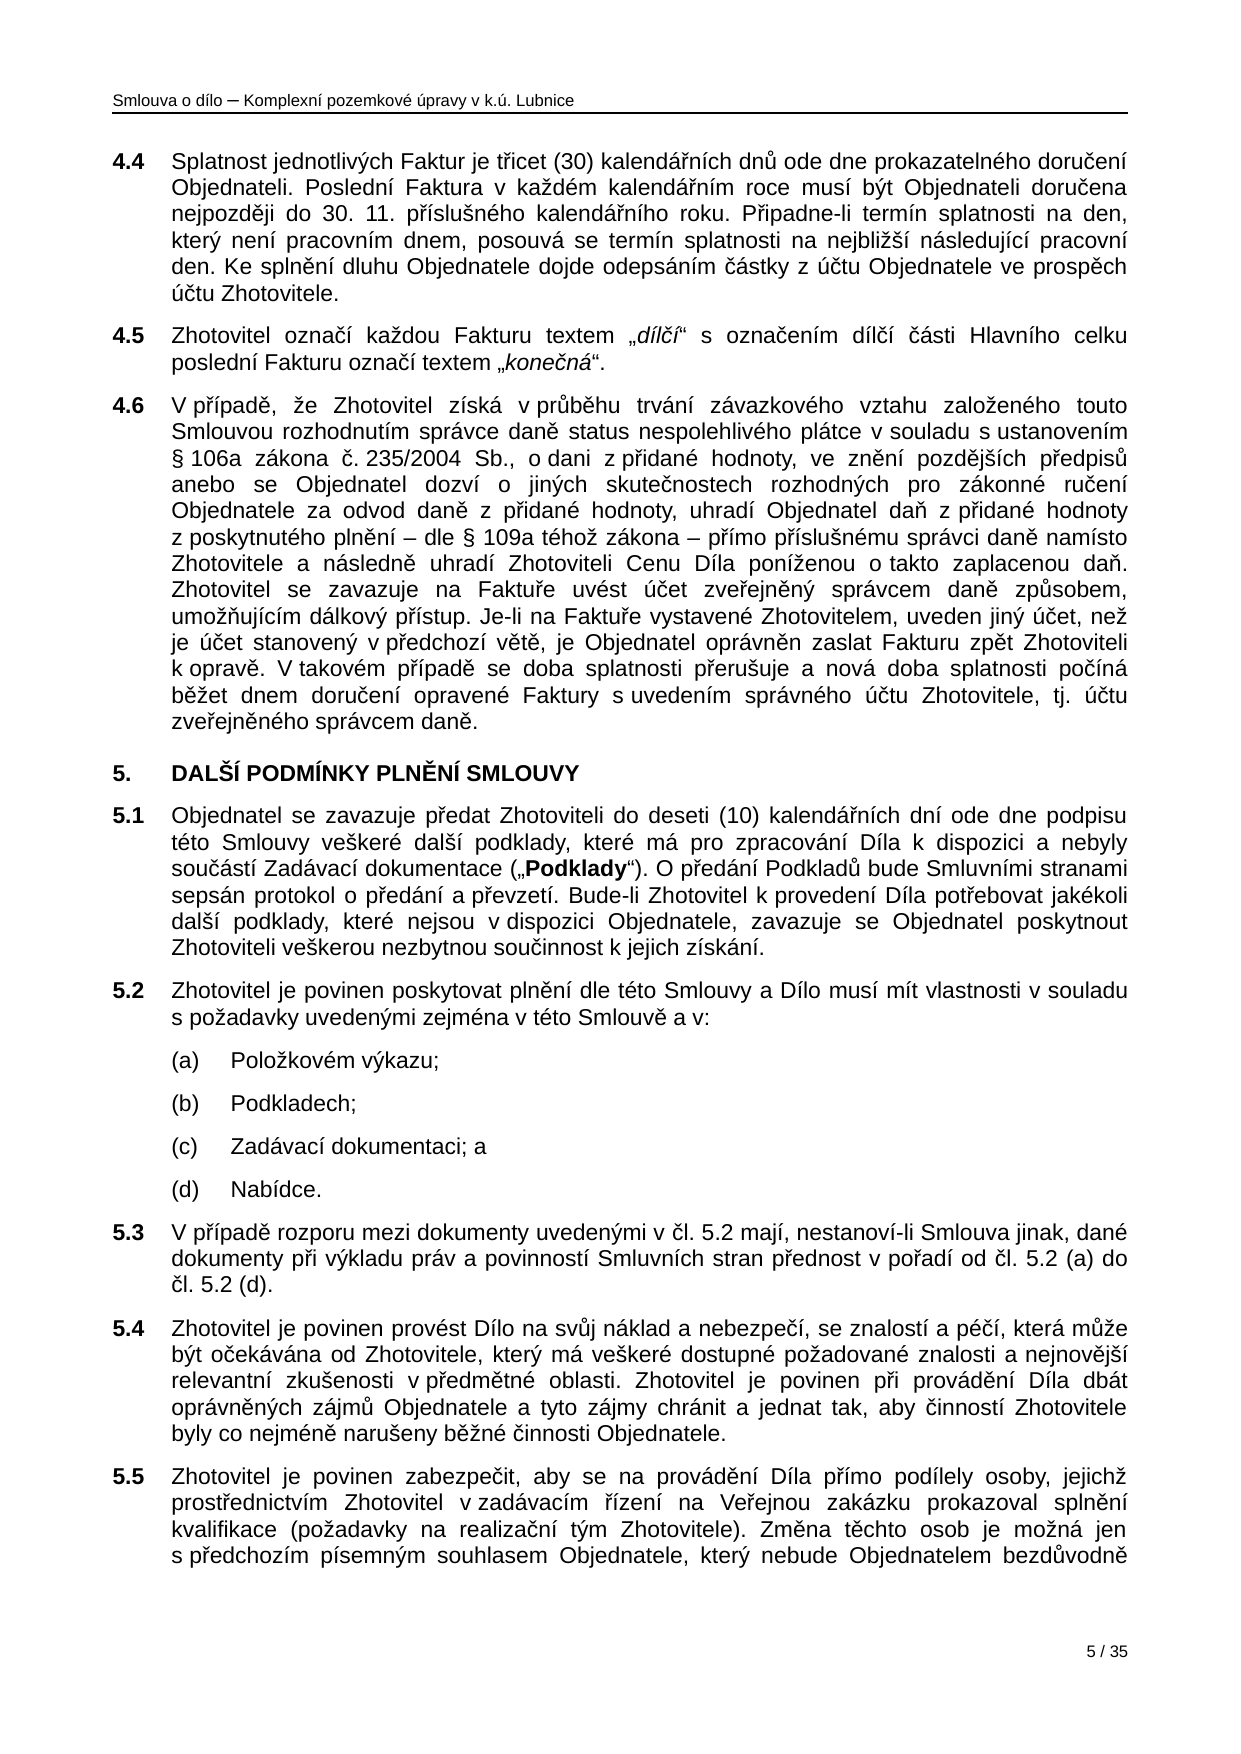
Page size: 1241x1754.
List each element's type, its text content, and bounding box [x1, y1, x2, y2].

text Objednatel se zavazuje předat Zhotoviteli do deseti (10) kalendářních dní ode dne podpisu této Smlouvy veškeré další podklady, které má pro zpracování Díla k dispozici a nebyly součástí Zadávací dokumentace („Podklady“). O předání Podkladů bude Smluvními stranami sepsán protokol o předání a převzetí. Bude-li Zhotovitel k provedení Díla potřebovat jakékoli další podklady, které nejsou v dispozici Objednatele, zavazuje se Objednatel poskytnout Zhotoviteli veškerou nezbytnou součinnost k jejich získání. [112, 802, 1128, 961]
list Zadávací dokumentaci; a [171, 1133, 1128, 1159]
text Zhotovitel je povinen provést Dílo na svůj náklad a nebezpečí, se znalostí a péčí, která může být očekávána od Zhotovitele, který má veškeré dostupné požadované znalosti a nejnovější relevantní zkušenosti v předmětné oblasti. Zhotovitel je povinen při provádění Díla dbát oprávněných zájmů Objednatele a tyto zájmy chránit a jednat tak, aby činností Zhotovitele byly co nejméně narušeny běžné činnosti Objednatele. [112, 1314, 1128, 1446]
text Další podmínky Plnění smlouvy [112, 759, 1128, 786]
list Položkovém výkazu; [171, 1047, 1128, 1073]
text V případě, že Zhotovitel získá v průběhu trvání závazkového vztahu založeného touto Smlouvou rozhodnutím správce daně status nespolehlivého plátce v souladu s ustanovením § 106a zákona č. 235/2004 Sb., o dani z přidané hodnoty, ve znění pozdějších předpisů anebo se Objednatel dozví o jiných skutečnostech rozhodných pro zákonné ručení Objednatele za odvod daně z přidané hodnoty, uhradí Objednatel daň z přidané hodnoty z poskytnutého plnění – dle § 109a téhož zákona – přímo příslušnému správci daně namísto Zhotovitele a následně uhradí Zhotoviteli Cenu Díla poníženou o takto zaplacenou daň. Zhotovitel se zavazuje na Faktuře uvést účet zveřejněný správcem daně způsobem, umožňujícím dálkový přístup. Je-li na Faktuře vystavené Zhotovitelem, uveden jiný účet, než je účet stanovený v předchozí větě, je Objednatel oprávněn zaslat Fakturu zpět Zhotoviteli k opravě. V takovém případě se doba splatnosti přerušuje a nová doba splatnosti počíná běžet dnem doručení opravené Faktury s uvedením správného účtu Zhotovitele, tj. účtu zveřejněného správcem daně. [112, 392, 1128, 734]
text Splatnost jednotlivých Faktur je třicet (30) kalendářních dnů ode dne prokazatelného doručení Objednateli. Poslední Faktura v každém kalendářním roce musí být Objednateli doručena nejpozději do 30. 11. příslušného kalendářního roku. Připadne-li termín splatnosti na den, který není pracovním dnem, posouvá se termín splatnosti na nejbližší následující pracovní den. Ke splnění dluhu Objednatele dojde odepsáním částky z účtu Objednatele ve prospěch účtu Zhotovitele. [112, 148, 1128, 306]
text Zhotovitel označí každou Fakturu textem „dílčí“ s označením dílčí části Hlavního celku poslední Fakturu označí textem „konečná“. [112, 322, 1128, 375]
text V případě rozporu mezi dokumenty uvedenými v čl. 5.2 mají, nestanoví-li Smlouva jinak, dané dokumenty při výkladu práv a povinností Smluvních stran přednost v pořadí od čl. 5.2 (a) do čl. 5.2 (d). [112, 1219, 1128, 1298]
list Podkladech; [171, 1090, 1128, 1116]
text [112, 1463, 1128, 1568]
text Zhotovitel je povinen poskytovat plnění dle této Smlouvy a Dílo musí mít vlastnosti v souladu s požadavky uvedenými zejména v této Smlouvě a v: [112, 977, 1128, 1030]
list Nabídce. [171, 1176, 1128, 1202]
